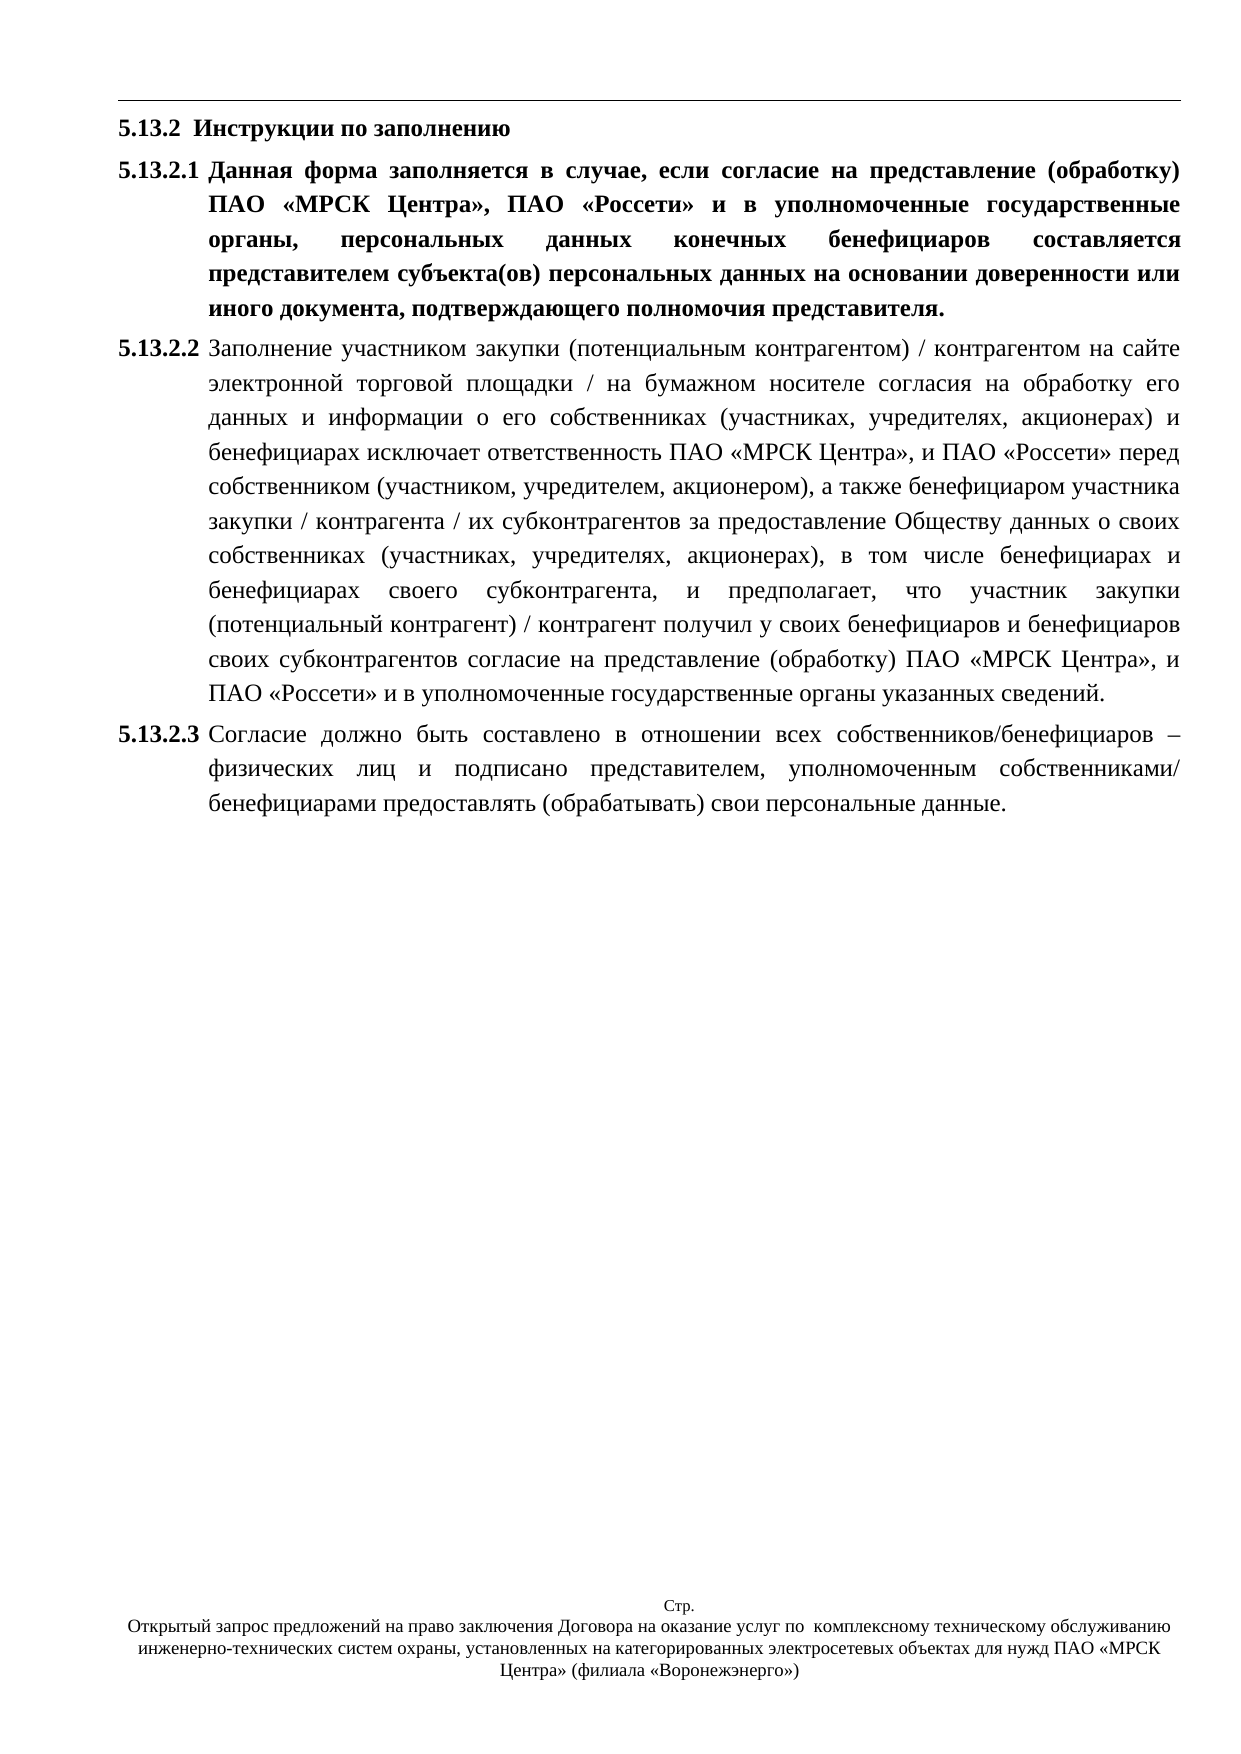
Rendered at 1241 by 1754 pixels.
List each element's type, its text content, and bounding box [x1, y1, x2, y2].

list Данная форма заполняется в случае, если согласие на представление (обработку) ПАО «МРСК Центра», ПАО «Россети» и в уполномоченные государственные органы, персональных данных конечных бенефициаров составляется представителем субъекта(ов) персональных данных на основании доверенности или иного документа, подтверждающего полномочия представителя. [118, 155, 1181, 321]
list Согласие должно быть составлено в отношении всех собственников/бенефициаров – физических лиц и подписано представителем, уполномоченным собственниками/ бенефициарами предоставлять (обрабатывать) свои персональные данные. [118, 719, 1181, 817]
list Заполнение участником закупки (потенциальным контрагентом) / контрагентом на сайте электронной торговой площадки / на бумажном носителе согласия на обработку его данных и информации о его собственниках (участниках, учредителях, акционерах) и бенефициарах исключает ответственность ПАО «МРСК Центра», и ПАО «Россети» перед собственником (участником, учредителем, акционером), а также бенефициаром участника закупки / контрагента / их субконтрагентов за предоставление Обществу данных о своих собственниках (участниках, учредителях, акционерах), в том числе бенефициарах и бенефициарах своего субконтрагента, и предполагает, что участник закупки (потенциальный контрагент) / контрагент получил у своих бенефициаров и бенефициаров своих субконтрагентов согласие на представление (обработку) ПАО «МРСК Центра», и ПАО «Россети» и в уполномоченные государственные органы указанных сведений. [118, 333, 1181, 707]
subtitle Инструкции по заполнению [118, 113, 1181, 142]
